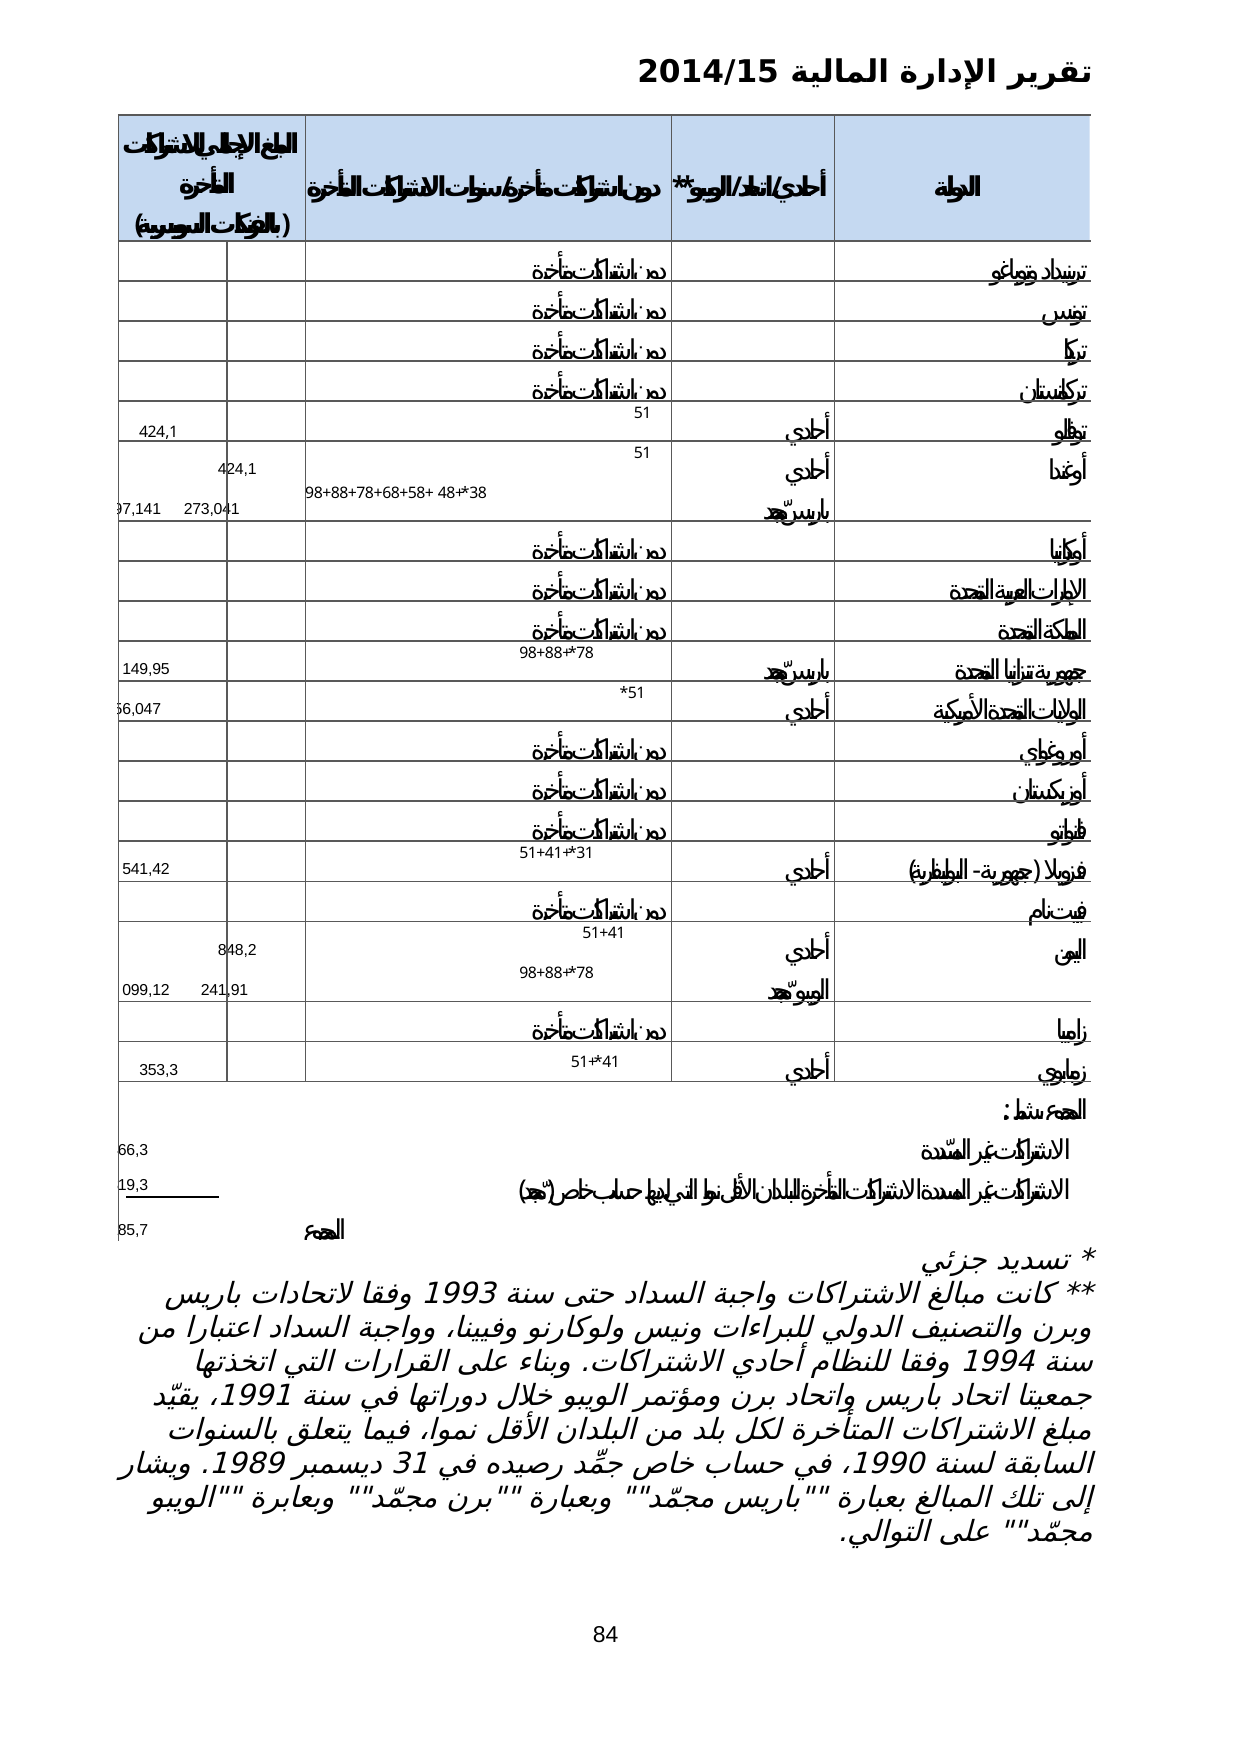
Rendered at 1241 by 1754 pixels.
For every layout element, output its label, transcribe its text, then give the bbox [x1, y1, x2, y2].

text ** كانت مبالغ الاشتراكات واجبة السداد حتى سنة 1993 وفقا لاتحادات باريس وبرن والتصنيف الدولي للبراءات ونيس ولوكارنو وفيينا، وواجبة السداد اعتبارا من سنة 1994 وفقا للنظام أحادي الاشتراكات. وبناء على القرارات التي اتخذتها جمعيتا اتحاد باريس واتحاد برن ومؤتمر الويبو خلال دوراتها في سنة 1991، يقيّد مبلغ الاشتراكات المتأخرة لكل بلد من البلدان الأقل نموا، فيما يتعلق بالسنوات السابقة لسنة 1990، في حساب خاص جمِّد رصيده في 31 ديسمبر 1989. ويشار إلى تلك المبالغ بعبارة ""باريس مجمّد"" وبعبارة ""برن مجمّد"" وبعابرة ""الويبو مجمّد"" على التوالي. [118, 1276, 1092, 1548]
text * تسديد جزئي [118, 1242, 1092, 1276]
